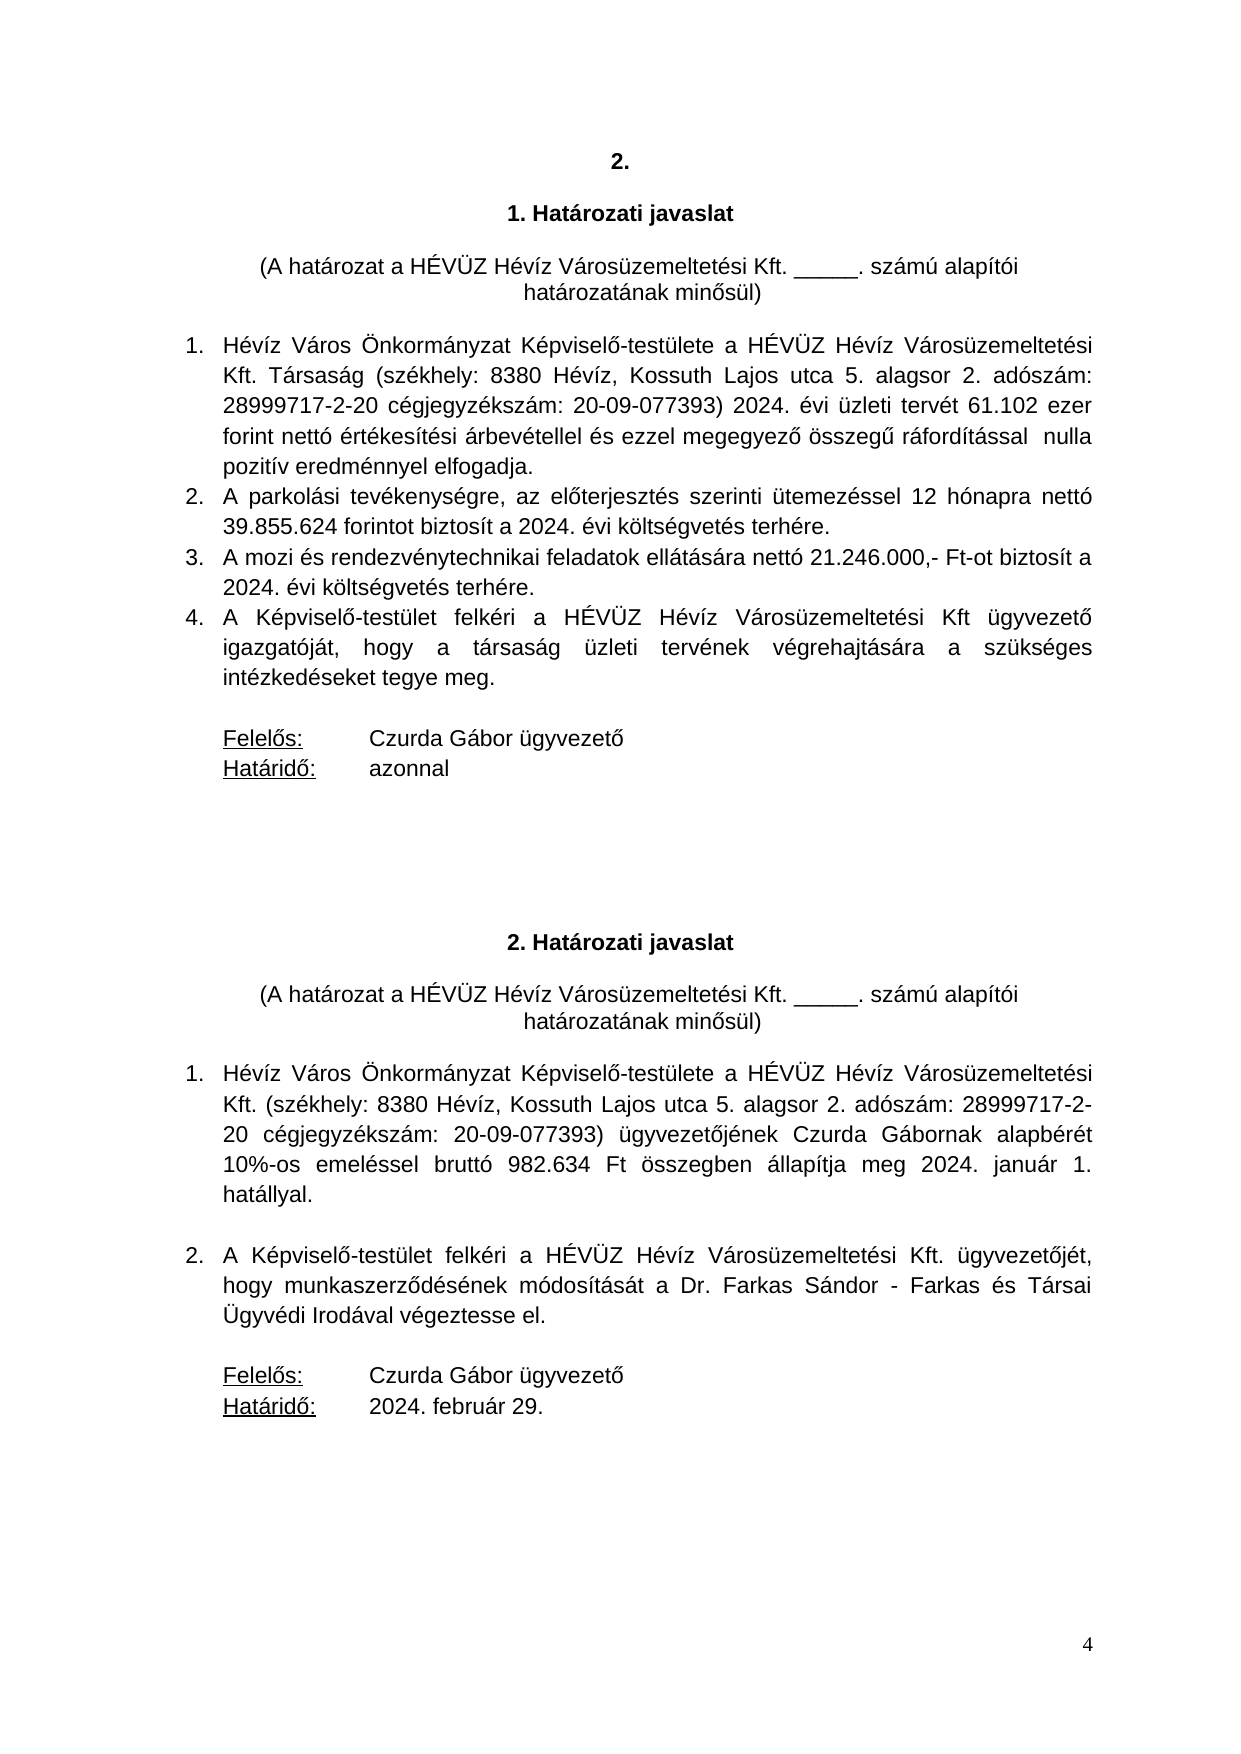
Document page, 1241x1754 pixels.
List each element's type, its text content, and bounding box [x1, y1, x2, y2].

text 1. Határozati javaslat [148, 200, 1093, 227]
list Hévíz Város Önkormányzat Képviselő-testülete a HÉVÜZ Hévíz Városüzemeltetési Kft. (székhely: 8380 Hévíz, Kossuth Lajos utca 5. alagsor 2. adószám: 28999717-2-20 cégjegyzékszám: 20-09-077393) ügyvezetőjének Czurda Gábornak alapbérét 10%-os emeléssel bruttó 982.634 Ft összegben állapítja meg 2024. január 1. hatállyal. [185, 1060, 1093, 1207]
list A parkolási tevékenységre, az előterjesztés szerinti ütemezéssel 12 hónapra nettó 39.855.624 forintot biztosít a 2024. évi költségvetés terhére. [185, 483, 1093, 540]
list Határidő: 2024. február 29. [223, 1393, 1093, 1419]
list Felelős: Czurda Gábor ügyvezető [223, 725, 1093, 751]
text 2. [148, 148, 1093, 174]
list A Képviselő-testület felkéri a HÉVÜZ Hévíz Városüzemeltetési Kft. ügyvezetőjét, hogy munkaszerződésének módosítását a Dr. Farkas Sándor - Farkas és Társai Ügyvédi Irodával végeztesse el. [185, 1242, 1093, 1328]
list A mozi és rendezvénytechnikai feladatok ellátására nettó 21.246.000,- Ft-ot biztosít a 2024. évi költségvetés terhére. [185, 543, 1093, 600]
text (A határozat a HÉVÜZ Hévíz Városüzemeltetési Kft. _____. számú alapítói határozatának minősül) [185, 253, 1093, 306]
list Felelős: Czurda Gábor ügyvezető [223, 1362, 1093, 1389]
text (A határozat a HÉVÜZ Hévíz Városüzemeltetési Kft. _____. számú alapítói határozatának minősül) [185, 981, 1093, 1034]
list 2. Határozati javaslat [148, 928, 1093, 955]
list Hévíz Város Önkormányzat Képviselő-testülete a HÉVÜZ Hévíz Városüzemeltetési Kft. Társaság (székhely: 8380 Hévíz, Kossuth Lajos utca 5. alagsor 2. adószám: 28999717-2-20 cégjegyzékszám: 20-09-077393) 2024. évi üzleti tervét 61.102 ezer forint nettó értékesítési árbevétellel és ezzel megegyező összegű ráfordítással nulla pozitív eredménnyel elfogadja. [185, 332, 1093, 479]
list A Képviselő-testület felkéri a HÉVÜZ Hévíz Városüzemeltetési Kft ügyvezető igazgatóját, hogy a társaság üzleti tervének végrehajtására a szükséges intézkedéseket tegye meg. [185, 604, 1093, 691]
list Határidő: azonnal [223, 755, 1093, 781]
